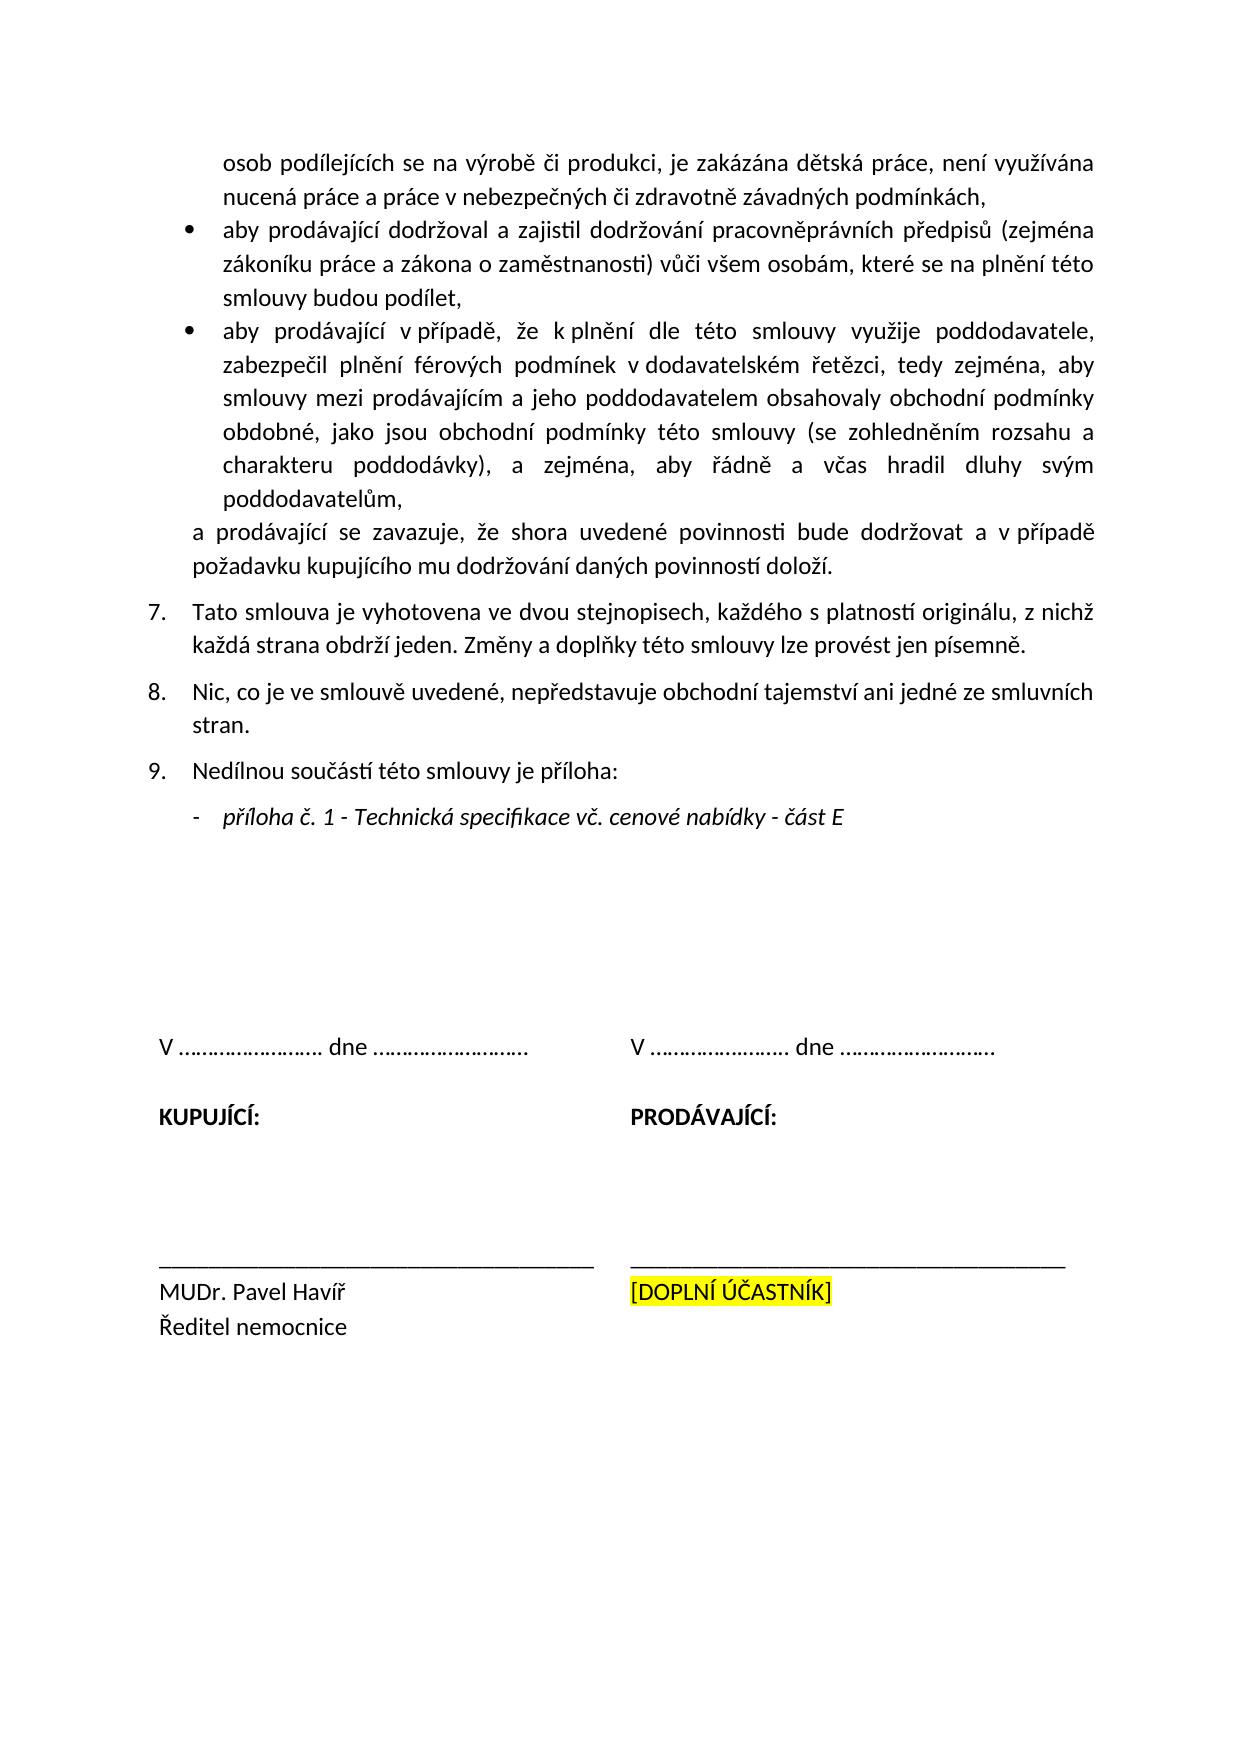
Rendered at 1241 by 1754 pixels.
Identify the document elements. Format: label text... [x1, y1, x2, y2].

list Tato smlouva je vyhotovena ve dvou stejnopisech, každého s platností originálu, z nichž každá strana obdrží jeden. Změny a doplňky této smlouvy lze provést jen písemně. [148, 596, 1095, 660]
table_header V ……………………. dne ……………………… Kupující: ___________________________________ MUDr. Pavel Havíř Ředitel nemocnice [148, 926, 619, 1381]
table_header V …………….…….. dne ……………………… Prodávající: ___________________________________ [DOPLNÍ ÚČASTNÍK] [619, 926, 1091, 1381]
list Nedílnou součástí této smlouvy je příloha: [148, 755, 1095, 786]
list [185, 148, 1095, 212]
list aby prodávající dodržoval a zajistil dodržování pracovněprávních předpisů (zejména zákoníku práce a zákona o zaměstnanosti) vůči všem osobám, které se na plnění této smlouvy budou podílet, [185, 215, 1095, 312]
list aby prodávající v případě, že k plnění dle této smlouvy využije poddodavatele, zabezpečil plnění férových podmínek v dodavatelském řetězci, tedy zejména, aby smlouvy mezi prodávajícím a jeho poddodavatelem obsahovaly obchodní podmínky obdobné, jako jsou obchodní podmínky této smlouvy (se zohledněním rozsahu a charakteru poddodávky), a zejména, aby řádně a včas hradil dluhy svým poddodavatelům, [185, 315, 1095, 513]
list a prodávající se zavazuje, že shora uvedené povinnosti bude dodržovat a v případě požadavku kupujícího mu dodržování daných povinností doloží. [192, 517, 1095, 581]
list Nic, co je ve smlouvě uvedené, nepředstavuje obchodní tajemství ani jedné ze smluvních stran. [148, 676, 1095, 740]
list příloha č. 1 - Technická specifikace vč. cenové nabídky - část E [192, 801, 1093, 832]
